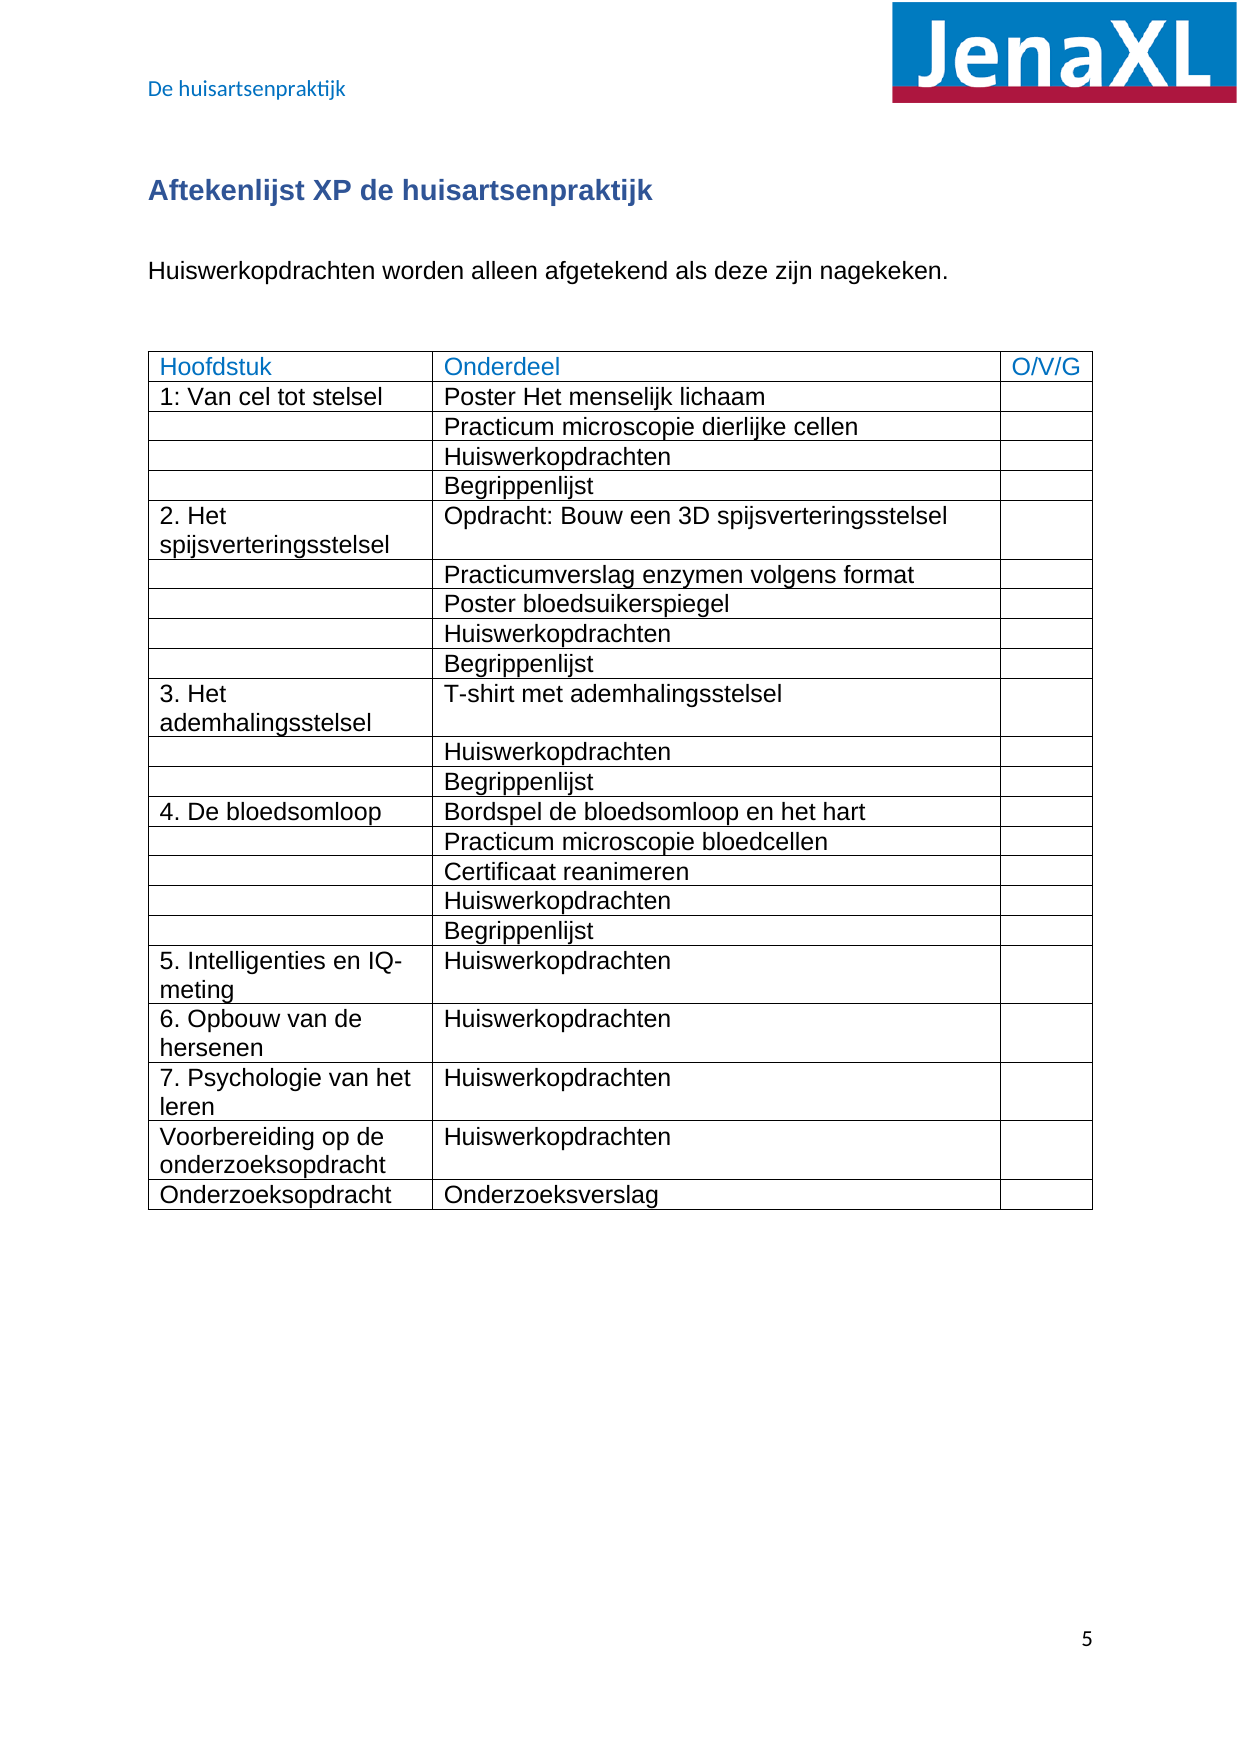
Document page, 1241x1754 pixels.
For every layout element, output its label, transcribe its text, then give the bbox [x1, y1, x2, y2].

table_cell Practicum microscopie dierlijke cellen [433, 412, 1000, 440]
table_cell 6. Opbouw van de hersenen [149, 1004, 432, 1062]
table_cell Huiswerkopdrachten [433, 1004, 1000, 1062]
table_cell [1001, 471, 1092, 500]
table_cell 2. Het spijsverteringsstelsel [149, 501, 432, 558]
table_cell [1001, 679, 1092, 736]
table_cell [1001, 412, 1092, 440]
table_cell Huiswerkopdrachten [433, 441, 1000, 470]
table_cell Huiswerkopdrachten [433, 737, 1000, 766]
table_cell [1001, 1063, 1092, 1120]
table_cell [1001, 382, 1092, 411]
table_cell [1001, 767, 1092, 796]
table_cell [1001, 589, 1092, 618]
table_header Hoofdstuk [149, 352, 432, 381]
table_cell 7. Psychologie van het leren [149, 1063, 432, 1120]
table_cell Huiswerkopdrachten [433, 619, 1000, 648]
table_cell 3. Het ademhalingsstelsel [149, 679, 432, 736]
table_cell [1001, 619, 1092, 648]
table_cell Begrippenlijst [433, 649, 1000, 678]
table_cell [1001, 856, 1092, 885]
table_cell [149, 886, 432, 915]
table_cell [1001, 827, 1092, 855]
table_cell [1001, 501, 1092, 558]
table_header Onderdeel [433, 352, 1000, 381]
table_cell [1001, 737, 1092, 766]
table_cell Practicum microscopie bloedcellen [433, 827, 1000, 855]
table_cell [149, 856, 432, 885]
table_cell [149, 589, 432, 618]
table_header O/V/G [1001, 352, 1092, 381]
table_cell [1001, 1180, 1092, 1209]
table_cell Begrippenlijst [433, 471, 1000, 500]
table_cell Poster bloedsuikerspiegel [433, 589, 1000, 618]
table_cell Onderzoeksverslag [433, 1180, 1000, 1209]
table_cell Opdracht: Bouw een 3D spijsverteringsstelsel [433, 501, 1000, 558]
table_cell Onderzoeksopdracht [149, 1180, 432, 1209]
table_cell Certificaat reanimeren [433, 856, 1000, 885]
table_cell Huiswerkopdrachten [433, 1063, 1000, 1120]
table_cell [149, 471, 432, 500]
table_cell [149, 767, 432, 796]
table_cell [1001, 560, 1092, 588]
table_cell [149, 649, 432, 678]
table_cell 5. Intelligenties en IQ-meting [149, 946, 432, 1003]
table_cell [1001, 946, 1092, 1003]
table_cell [149, 737, 432, 766]
table_cell Huiswerkopdrachten [433, 886, 1000, 915]
table_cell Begrippenlijst [433, 767, 1000, 796]
table_cell Begrippenlijst [433, 916, 1000, 945]
table_cell [149, 827, 432, 855]
picture [892, 2, 1237, 103]
table_cell [1001, 1004, 1092, 1062]
text Huiswerkopdrachten worden alleen afgetekend als deze zijn nagekeken. [148, 256, 1093, 284]
table_cell Huiswerkopdrachten [433, 946, 1000, 1003]
table_cell [149, 441, 432, 470]
table_cell 1: Van cel tot stelsel [149, 382, 432, 411]
table_cell 4. De bloedsomloop [149, 797, 432, 826]
table_cell [149, 560, 432, 588]
subtitle Aftekenlijst XP de huisartsenpraktijk [148, 173, 1093, 206]
table_cell [1001, 797, 1092, 826]
table_cell [1001, 886, 1092, 915]
table_cell T-shirt met ademhalingsstelsel [433, 679, 1000, 736]
table_cell [1001, 649, 1092, 678]
table_cell [1001, 1121, 1092, 1179]
table_cell Practicumverslag enzymen volgens format [433, 560, 1000, 588]
table_cell Voorbereiding op de onderzoeksopdracht [149, 1121, 432, 1179]
table_cell [149, 916, 432, 945]
table_cell [1001, 916, 1092, 945]
table_cell [1001, 441, 1092, 470]
table_cell Poster Het menselijk lichaam [433, 382, 1000, 411]
table_cell Bordspel de bloedsomloop en het hart [433, 797, 1000, 826]
table_cell Huiswerkopdrachten [433, 1121, 1000, 1179]
table_cell [149, 412, 432, 440]
table_cell [149, 619, 432, 648]
